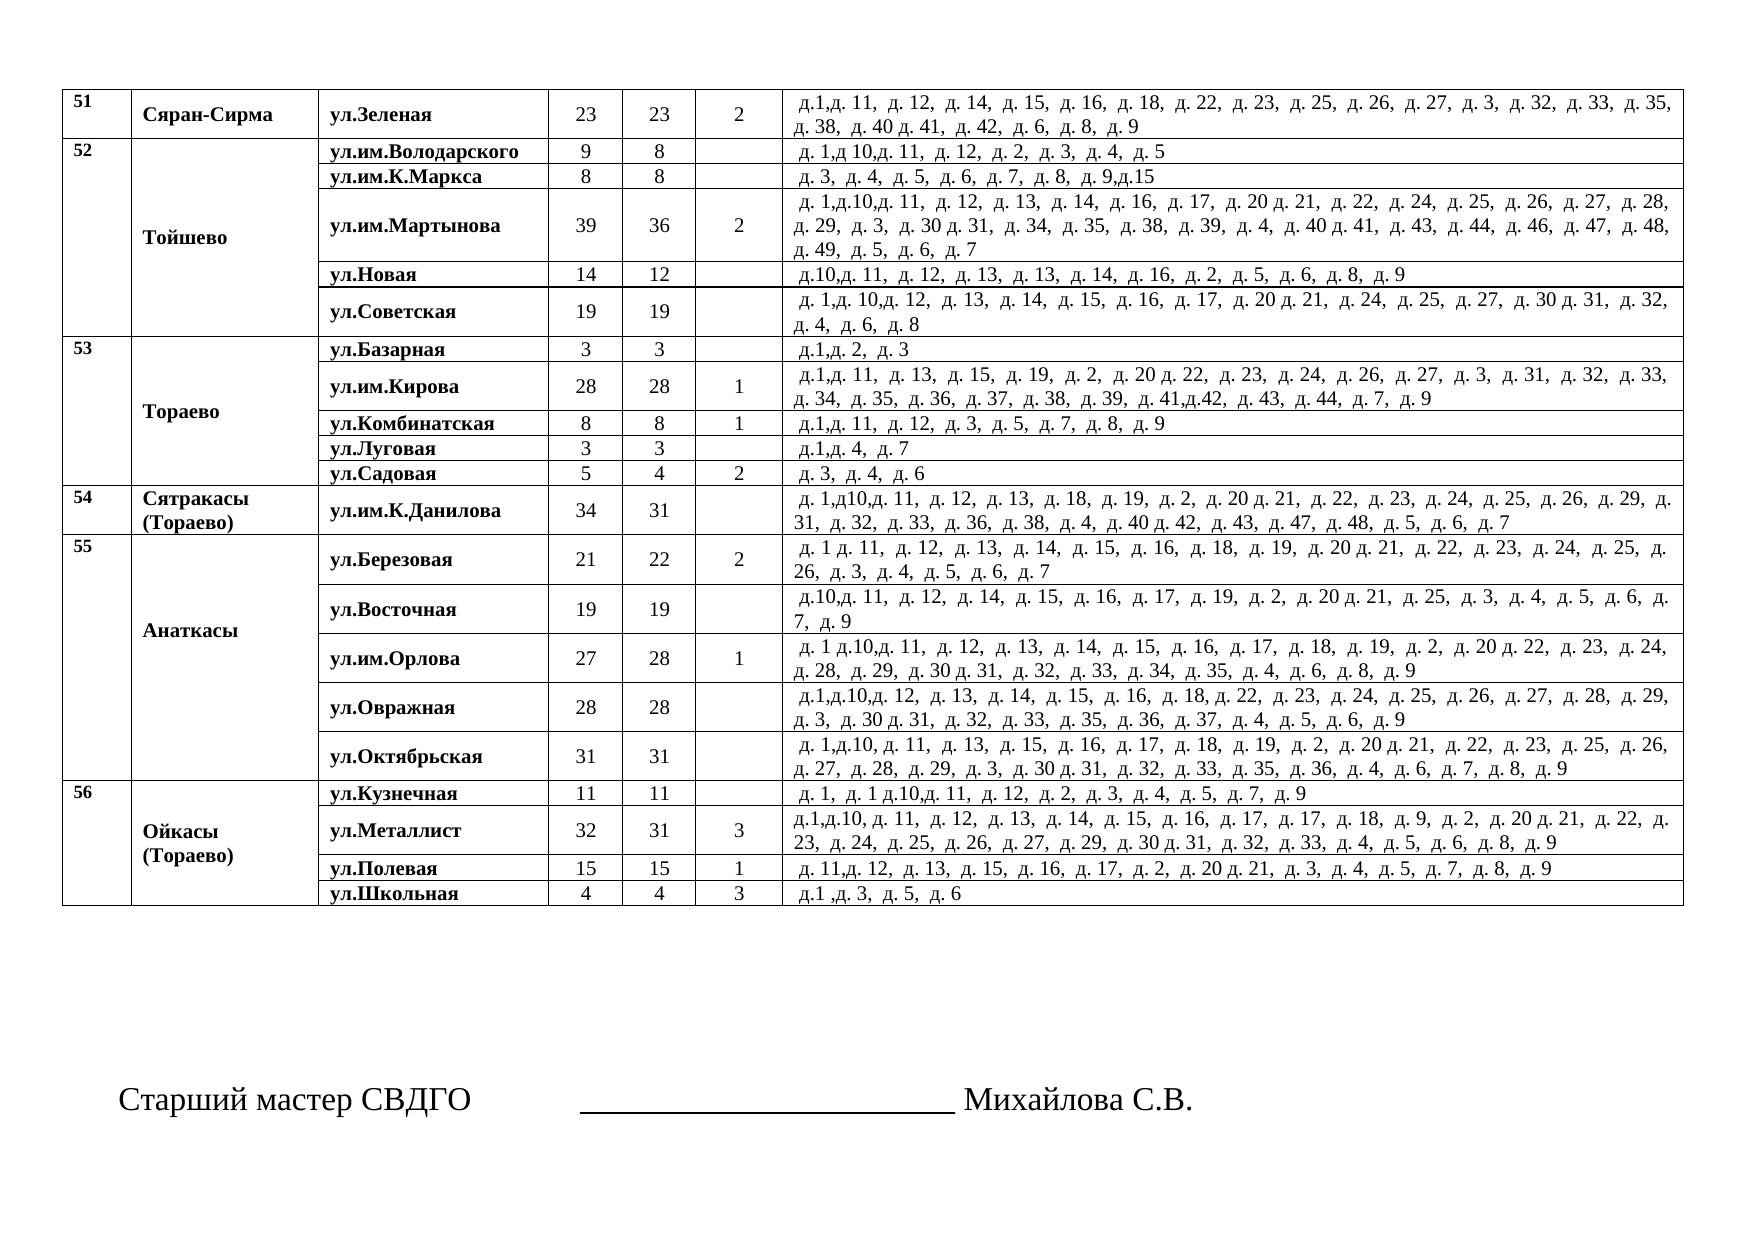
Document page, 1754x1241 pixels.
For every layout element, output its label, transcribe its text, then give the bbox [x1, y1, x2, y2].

table_cell 8 [623, 139, 695, 163]
table_cell 9 [549, 139, 622, 163]
table_cell 2 [696, 90, 782, 138]
table_cell 28 [623, 634, 695, 682]
table_cell 32 [549, 806, 622, 854]
table_cell 2 [696, 189, 782, 261]
table_cell ул.им.Мартынова [319, 189, 548, 261]
table_cell ул.Новая [319, 262, 548, 286]
table_cell д. 1,д.10, д. 11, д. 13, д. 15, д. 16, д. 17, д. 18, д. 19, д. 2, д. 20 д. 21, д. 22, д. 23, д. 25, д. 26, д. 27, д. 28, д. 29, д. 3, д. 30 д. 31, д. 32, д. 33, д. 35, д. 36, д. 4, д. 6, д. 7, д. 8, д. 9 [783, 732, 1683, 780]
table_cell ул.Кузнечная [319, 781, 548, 805]
table_cell ул.им.Орлова [319, 634, 548, 682]
table_cell ул.Школьная [319, 881, 548, 904]
table_cell ул.Полевая [319, 855, 548, 879]
table_cell ул.Восточная [319, 585, 548, 633]
text Старший мастер СВДГО ______________________________ Михайлова С.В. [118, 1080, 1636, 1118]
table_cell 34 [549, 486, 622, 534]
table_cell 36 [623, 189, 695, 261]
table_cell д.1,д. 4, д. 7 [783, 436, 1683, 460]
table_cell 5 [549, 461, 622, 485]
table_cell д.1,д. 11, д. 13, д. 15, д. 19, д. 2, д. 20 д. 22, д. 23, д. 24, д. 26, д. 27, д. 3, д. 31, д. 32, д. 33, д. 34, д. 35, д. 36, д. 37, д. 38, д. 39, д. 41,д.42, д. 43, д. 44, д. 7, д. 9 [783, 362, 1683, 410]
table_cell 31 [623, 806, 695, 854]
table_cell [696, 781, 782, 805]
table_cell Анаткасы [132, 535, 318, 780]
table_cell 2 [696, 461, 782, 485]
table_cell 3 [549, 436, 622, 460]
table_cell д.1,д.10, д. 11, д. 12, д. 13, д. 14, д. 15, д. 16, д. 17, д. 17, д. 18, д. 9, д. 2, д. 20 д. 21, д. 22, д. 23, д. 24, д. 25, д. 26, д. 27, д. 29, д. 30 д. 31, д. 32, д. 33, д. 4, д. 5, д. 6, д. 8, д. 9 [783, 806, 1683, 854]
table_cell 3 [623, 436, 695, 460]
table_cell 1 [696, 855, 782, 879]
table_cell 19 [623, 288, 695, 336]
table_cell 28 [549, 683, 622, 731]
table_cell [696, 486, 782, 534]
table_cell [696, 732, 782, 780]
table_cell ул.Березовая [319, 535, 548, 583]
table_cell д.1,д.10,д. 12, д. 13, д. 14, д. 15, д. 16, д. 18, д. 22, д. 23, д. 24, д. 25, д. 26, д. 27, д. 28, д. 29, д. 3, д. 30 д. 31, д. 32, д. 33, д. 35, д. 36, д. 37, д. 4, д. 5, д. 6, д. 9 [783, 683, 1683, 731]
table_cell Тораево [132, 337, 318, 485]
table_cell 28 [623, 362, 695, 410]
table_cell [696, 585, 782, 633]
table_cell д.1 ,д. 3, д. 5, д. 6 [783, 881, 1683, 904]
table_cell 28 [623, 683, 695, 731]
table_cell д.1,д. 11, д. 12, д. 3, д. 5, д. 7, д. 8, д. 9 [783, 411, 1683, 435]
table_cell д. 3, д. 4, д. 5, д. 6, д. 7, д. 8, д. 9,д.15 [783, 164, 1683, 188]
table_cell [696, 262, 782, 286]
table_cell 8 [549, 164, 622, 188]
table_cell ул.им.Кирова [319, 362, 548, 410]
table_cell 1 [696, 634, 782, 682]
table_cell ул.Октябрьская [319, 732, 548, 780]
table_cell ул.им.К.Маркса [319, 164, 548, 188]
table_cell 28 [549, 362, 622, 410]
table_cell 23 [623, 90, 695, 138]
table_cell 3 [623, 337, 695, 361]
table_cell [696, 337, 782, 361]
table_cell 11 [623, 781, 695, 805]
table_cell д. 1, д. 1 д.10,д. 11, д. 12, д. 2, д. 3, д. 4, д. 5, д. 7, д. 9 [783, 781, 1683, 805]
table_cell 4 [623, 881, 695, 904]
table_cell 8 [623, 164, 695, 188]
table_cell ул.Металлист [319, 806, 548, 854]
table_cell [696, 164, 782, 188]
table_cell д. 3, д. 4, д. 6 [783, 461, 1683, 485]
table_cell 12 [623, 262, 695, 286]
table_cell 14 [549, 262, 622, 286]
table_cell д. 1,д.10,д. 11, д. 12, д. 13, д. 14, д. 16, д. 17, д. 20 д. 21, д. 22, д. 24, д. 25, д. 26, д. 27, д. 28, д. 29, д. 3, д. 30 д. 31, д. 34, д. 35, д. 38, д. 39, д. 4, д. 40 д. 41, д. 43, д. 44, д. 46, д. 47, д. 48, д. 49, д. 5, д. 6, д. 7 [783, 189, 1683, 261]
table_cell д. 1 д. 11, д. 12, д. 13, д. 14, д. 15, д. 16, д. 18, д. 19, д. 20 д. 21, д. 22, д. 23, д. 24, д. 25, д. 26, д. 3, д. 4, д. 5, д. 6, д. 7 [783, 535, 1683, 583]
table_cell 52 [63, 139, 131, 336]
table_cell [696, 288, 782, 336]
table_cell 19 [623, 585, 695, 633]
table_cell ул.Зеленая [319, 90, 548, 138]
table_cell 19 [549, 288, 622, 336]
table_cell 27 [549, 634, 622, 682]
table_cell д. 1 д.10,д. 11, д. 12, д. 13, д. 14, д. 15, д. 16, д. 17, д. 18, д. 19, д. 2, д. 20 д. 22, д. 23, д. 24, д. 28, д. 29, д. 30 д. 31, д. 32, д. 33, д. 34, д. 35, д. 4, д. 6, д. 8, д. 9 [783, 634, 1683, 682]
table_cell 19 [549, 585, 622, 633]
table_cell 54 [63, 486, 131, 534]
table_cell 21 [549, 535, 622, 583]
table_cell д. 1,д. 10,д. 12, д. 13, д. 14, д. 15, д. 16, д. 17, д. 20 д. 21, д. 24, д. 25, д. 27, д. 30 д. 31, д. 32, д. 4, д. 6, д. 8 [783, 288, 1683, 336]
table_cell 11 [549, 781, 622, 805]
table_cell 31 [623, 486, 695, 534]
table_cell 31 [623, 732, 695, 780]
table_cell 56 [63, 781, 131, 904]
table_cell 3 [696, 881, 782, 904]
table_cell 51 [63, 90, 131, 138]
table_cell ул.им.К.Данилова [319, 486, 548, 534]
table_cell 39 [549, 189, 622, 261]
table_cell [696, 683, 782, 731]
table_cell 4 [549, 881, 622, 904]
table_cell 1 [696, 362, 782, 410]
table_cell д.10,д. 11, д. 12, д. 13, д. 13, д. 14, д. 16, д. 2, д. 5, д. 6, д. 8, д. 9 [783, 262, 1683, 286]
table_cell Тойшево [132, 139, 318, 336]
table_cell 8 [549, 411, 622, 435]
table_cell Ойкасы (Тораево) [132, 781, 318, 904]
table_cell д.1,д. 2, д. 3 [783, 337, 1683, 361]
table_cell [696, 436, 782, 460]
table_cell 1 [696, 411, 782, 435]
table_cell ул.Луговая [319, 436, 548, 460]
table_cell Сяран-Сирма [132, 90, 318, 138]
table_cell 4 [623, 461, 695, 485]
table_cell 15 [623, 855, 695, 879]
table_cell д. 1,д10,д. 11, д. 12, д. 13, д. 18, д. 19, д. 2, д. 20 д. 21, д. 22, д. 23, д. 24, д. 25, д. 26, д. 29, д. 31, д. 32, д. 33, д. 36, д. 38, д. 4, д. 40 д. 42, д. 43, д. 47, д. 48, д. 5, д. 6, д. 7 [783, 486, 1683, 534]
table_cell д. 1,д 10,д. 11, д. 12, д. 2, д. 3, д. 4, д. 5 [783, 139, 1683, 163]
table_cell 55 [63, 535, 131, 780]
table_cell д.10,д. 11, д. 12, д. 14, д. 15, д. 16, д. 17, д. 19, д. 2, д. 20 д. 21, д. 25, д. 3, д. 4, д. 5, д. 6, д. 7, д. 9 [783, 585, 1683, 633]
table_cell [696, 139, 782, 163]
table_cell ул.Садовая [319, 461, 548, 485]
table_cell Сятракасы (Тораево) [132, 486, 318, 534]
table_cell 3 [696, 806, 782, 854]
table_cell ул.Советская [319, 288, 548, 336]
table_cell д. 11,д. 12, д. 13, д. 15, д. 16, д. 17, д. 2, д. 20 д. 21, д. 3, д. 4, д. 5, д. 7, д. 8, д. 9 [783, 855, 1683, 879]
table_cell 31 [549, 732, 622, 780]
table_cell 2 [696, 535, 782, 583]
table_cell 15 [549, 855, 622, 879]
table_cell 53 [63, 337, 131, 485]
table_cell 8 [623, 411, 695, 435]
table_cell ул.Комбинатская [319, 411, 548, 435]
table_cell 22 [623, 535, 695, 583]
table_cell ул.Овражная [319, 683, 548, 731]
table_cell ул.им.Володарского [319, 139, 548, 163]
table_cell ул.Базарная [319, 337, 548, 361]
table_cell 3 [549, 337, 622, 361]
table_cell д.1,д. 11, д. 12, д. 14, д. 15, д. 16, д. 18, д. 22, д. 23, д. 25, д. 26, д. 27, д. 3, д. 32, д. 33, д. 35, д. 38, д. 40 д. 41, д. 42, д. 6, д. 8, д. 9 [783, 90, 1683, 138]
table_cell 23 [549, 90, 622, 138]
